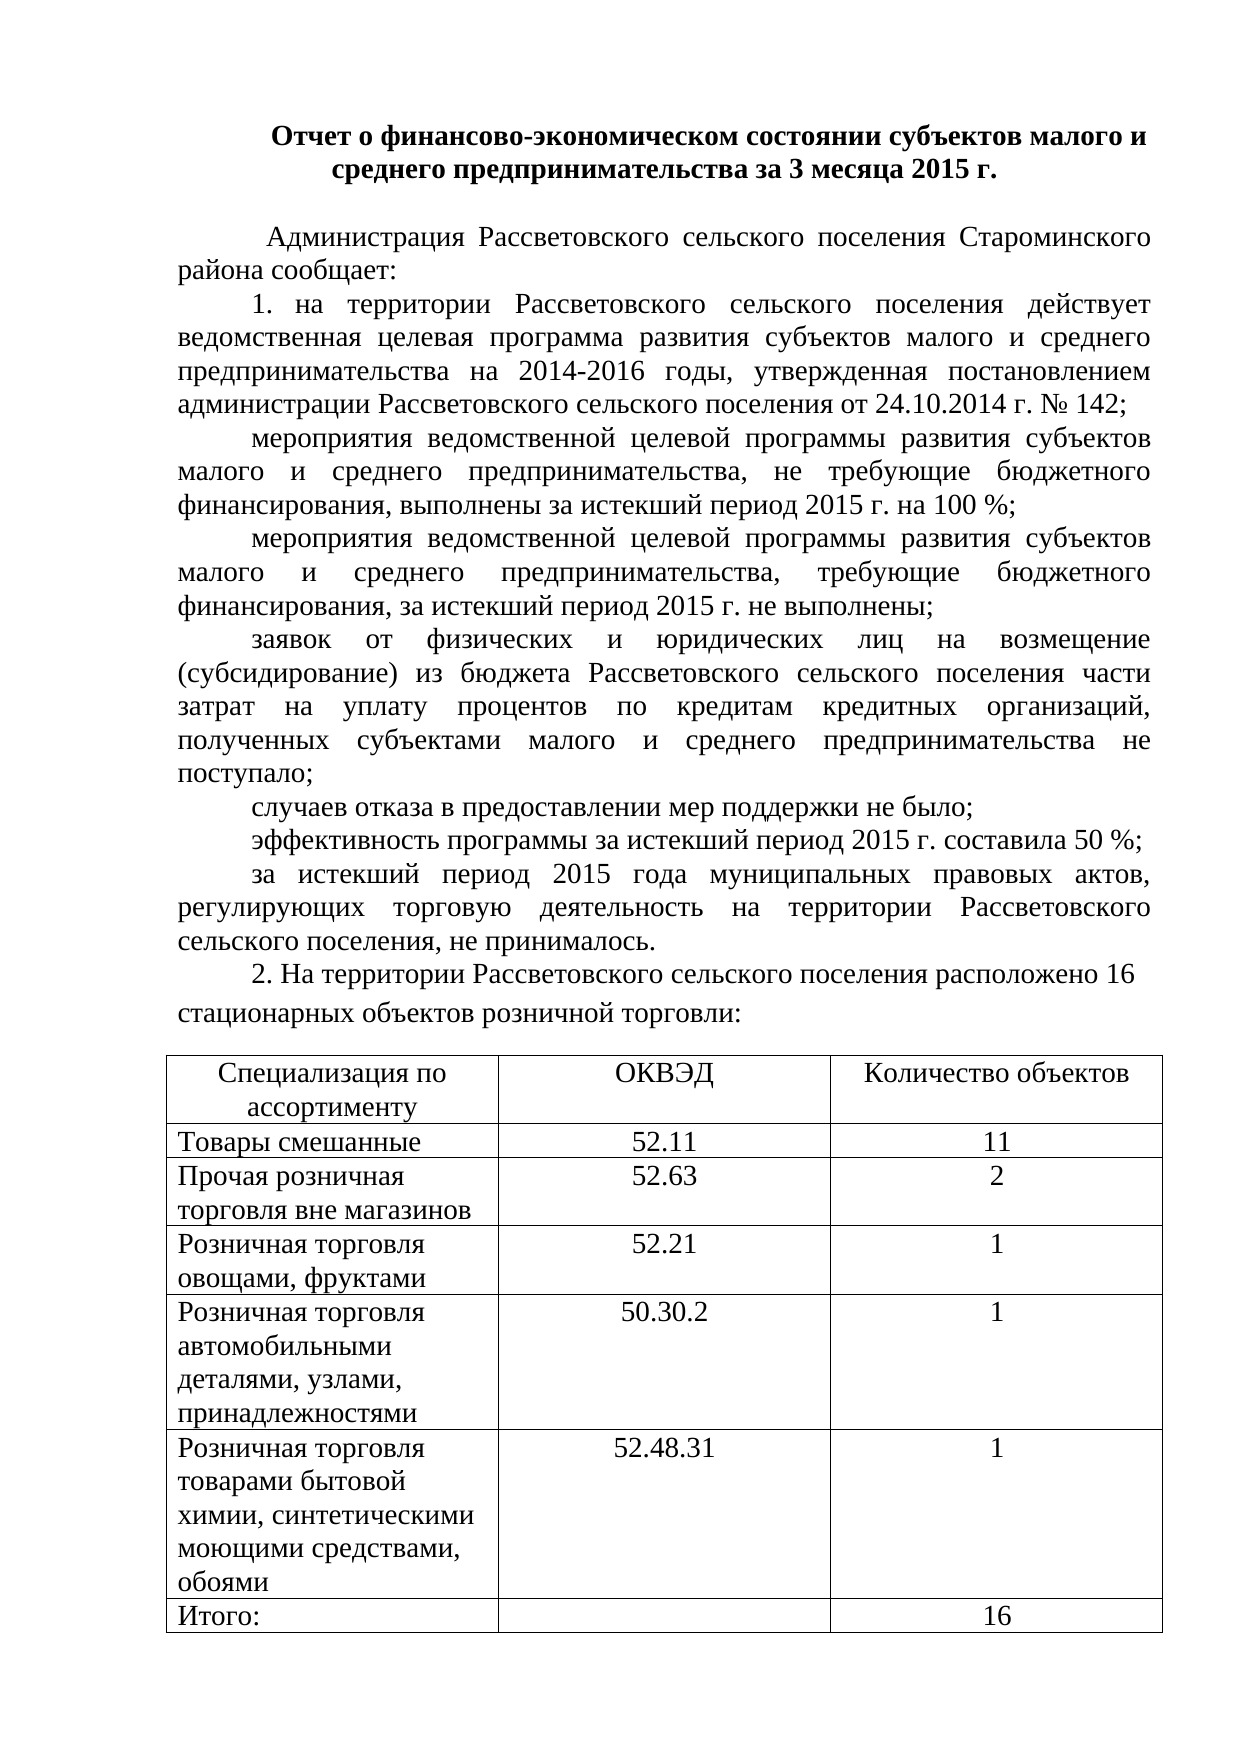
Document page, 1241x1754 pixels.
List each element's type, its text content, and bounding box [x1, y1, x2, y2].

text Отчет о финансово-экономическом состоянии субъектов малого и среднего предпринимательства за 3 месяца 2015 г. [177, 118, 1152, 185]
table_cell 52.63 [499, 1158, 830, 1225]
table_header ОКВЭД [499, 1056, 830, 1123]
table_header Специализация по ассортименту [167, 1056, 498, 1123]
table_cell 52.48.31 [499, 1430, 830, 1597]
text за истекший период 2015 года муниципальных правовых актов, регулирующих торговую деятельность на территории Рассветовского сельского поселения, не принималось. [177, 856, 1152, 957]
table_cell 52.21 [499, 1226, 830, 1293]
table_cell 50.30.2 [499, 1295, 830, 1429]
text заявок от физических и юридических лиц на возмещение (субсидирование) из бюджета Рассветовского сельского поселения части затрат на уплату процентов по кредитам кредитных организаций, полученных субъектами малого и среднего предпринимательства не поступало; [177, 621, 1152, 789]
table_cell Розничная торговля товарами бытовой химии, синтетическими моющими средствами, обоями [167, 1430, 498, 1597]
text мероприятия ведомственной целевой программы развития субъектов малого и среднего предпринимательства, требующие бюджетного финансирования, за истекший период 2015 г. не выполнены; [177, 521, 1152, 621]
text 2. На территории Рассветовского сельского поселения расположено 16 стационарных объектов розничной торговли: [177, 957, 1152, 1029]
table_header Количество объектов [831, 1056, 1162, 1123]
table_cell 1 [831, 1226, 1162, 1293]
table_cell 16 [831, 1599, 1162, 1632]
text эффективность программы за истекший период 2015 г. составила 50 %; [177, 822, 1152, 856]
table_cell [499, 1599, 830, 1632]
table_cell Прочая розничная торговля вне магазинов [167, 1158, 498, 1225]
text мероприятия ведомственной целевой программы развития субъектов малого и среднего предпринимательства, не требующие бюджетного финансирования, выполнены за истекший период 2015 г. на 100 %; [177, 420, 1152, 521]
table_cell Товары смешанные [167, 1124, 498, 1157]
table_cell Розничная торговля овощами, фруктами [167, 1226, 498, 1293]
table_cell 1 [831, 1295, 1162, 1429]
table_cell 11 [831, 1124, 1162, 1157]
table_cell 1 [831, 1430, 1162, 1597]
table_cell Розничная торговля автомобильными деталями, узлами, принадлежностями [167, 1295, 498, 1429]
text Администрация Рассветовского сельского поселения Староминского района сообщает: [177, 219, 1152, 286]
table_cell Итого: [167, 1599, 498, 1632]
text случаев отказа в предоставлении мер поддержки не было; [177, 789, 1152, 822]
table_cell 52.11 [499, 1124, 830, 1157]
text 1. на территории Рассветовского сельского поселения действует ведомственная целевая программа развития субъектов малого и среднего предпринимательства на 2014-2016 годы, утвержденная постановлением администрации Рассветовского сельского поселения от 24.10.2014 г. № 142; [177, 286, 1152, 420]
table_cell 2 [831, 1158, 1162, 1225]
